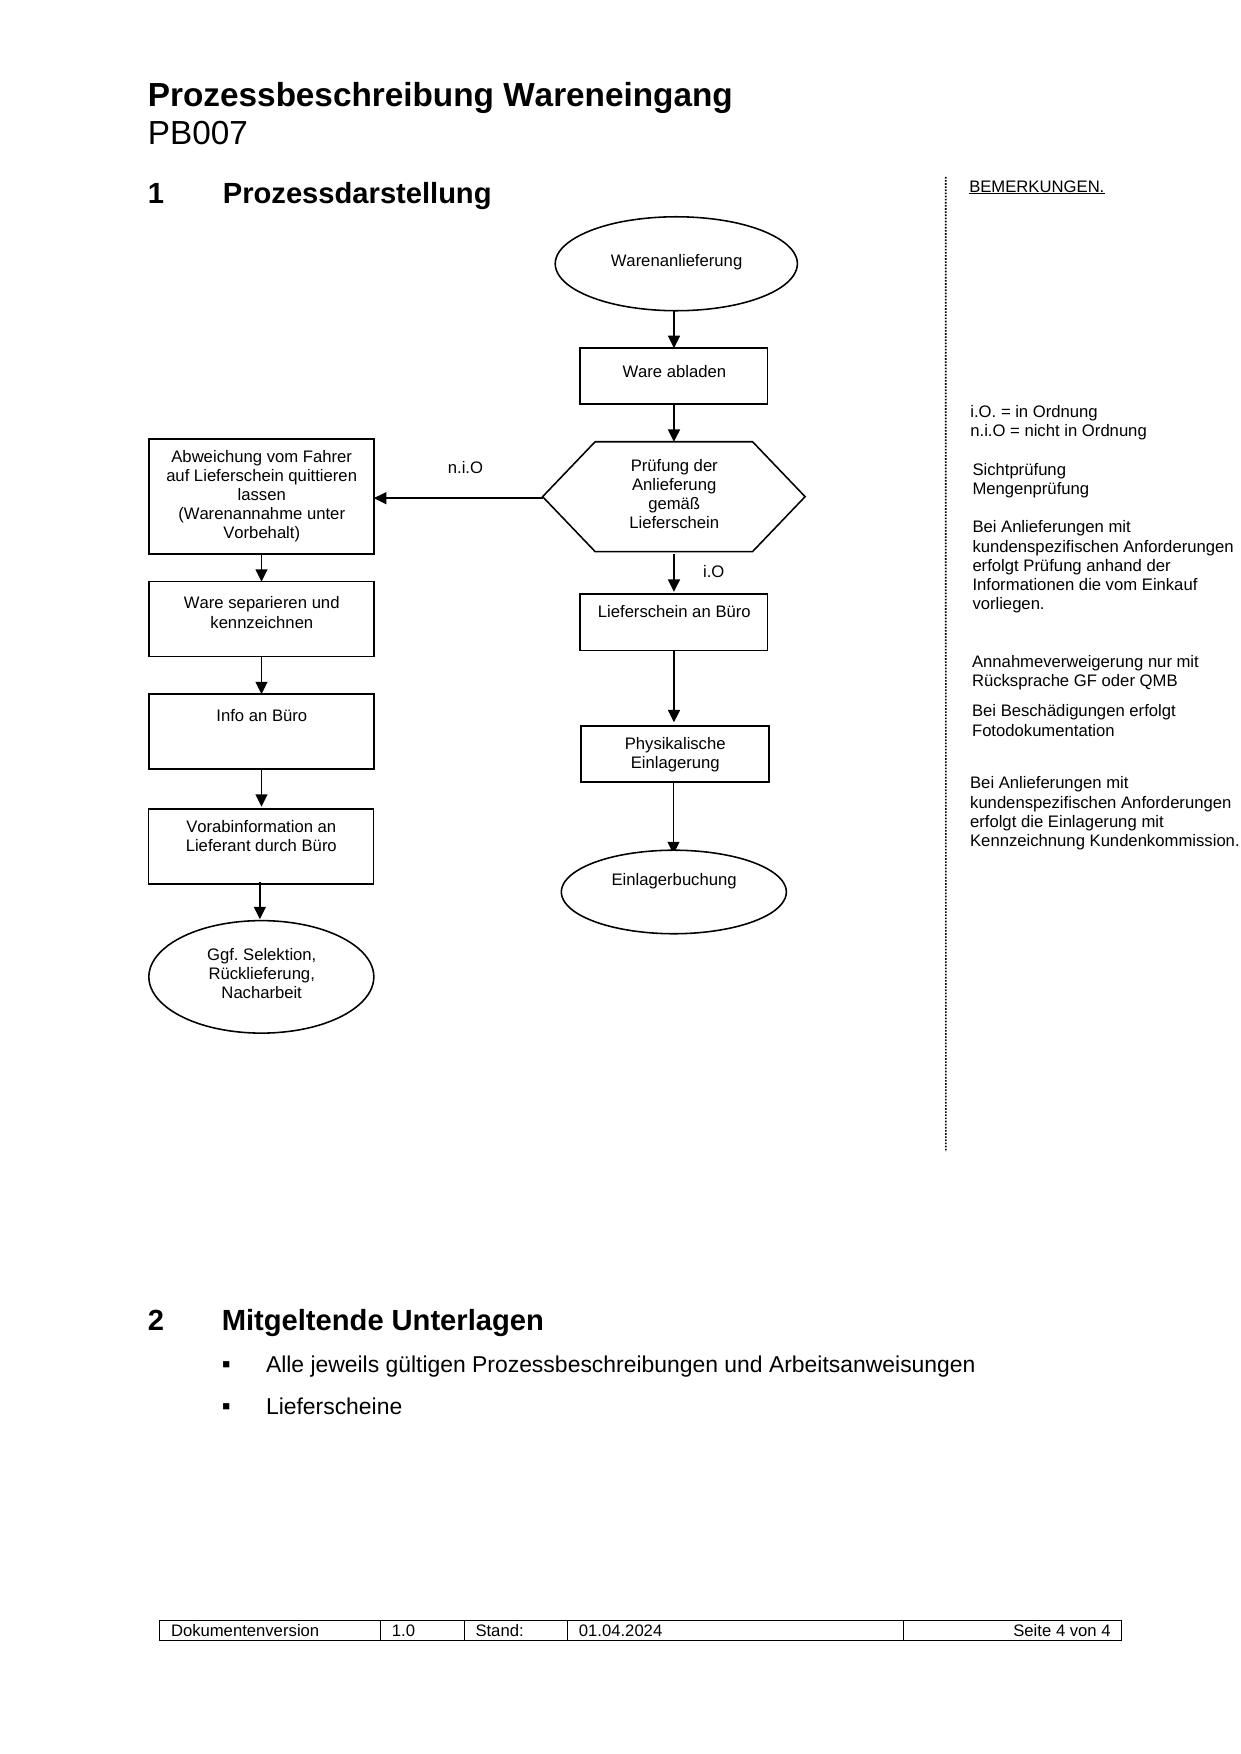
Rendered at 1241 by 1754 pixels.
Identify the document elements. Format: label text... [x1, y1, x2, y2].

list Lieferscheine [222, 1391, 1122, 1419]
list Alle jeweils gültigen Prozessbeschreibungen und Arbeitsanweisungen [222, 1349, 1122, 1378]
subtitle 2 Mitgeltende Unterlagen [148, 1303, 1078, 1337]
subtitle Prozessdarstellung [148, 176, 1122, 209]
